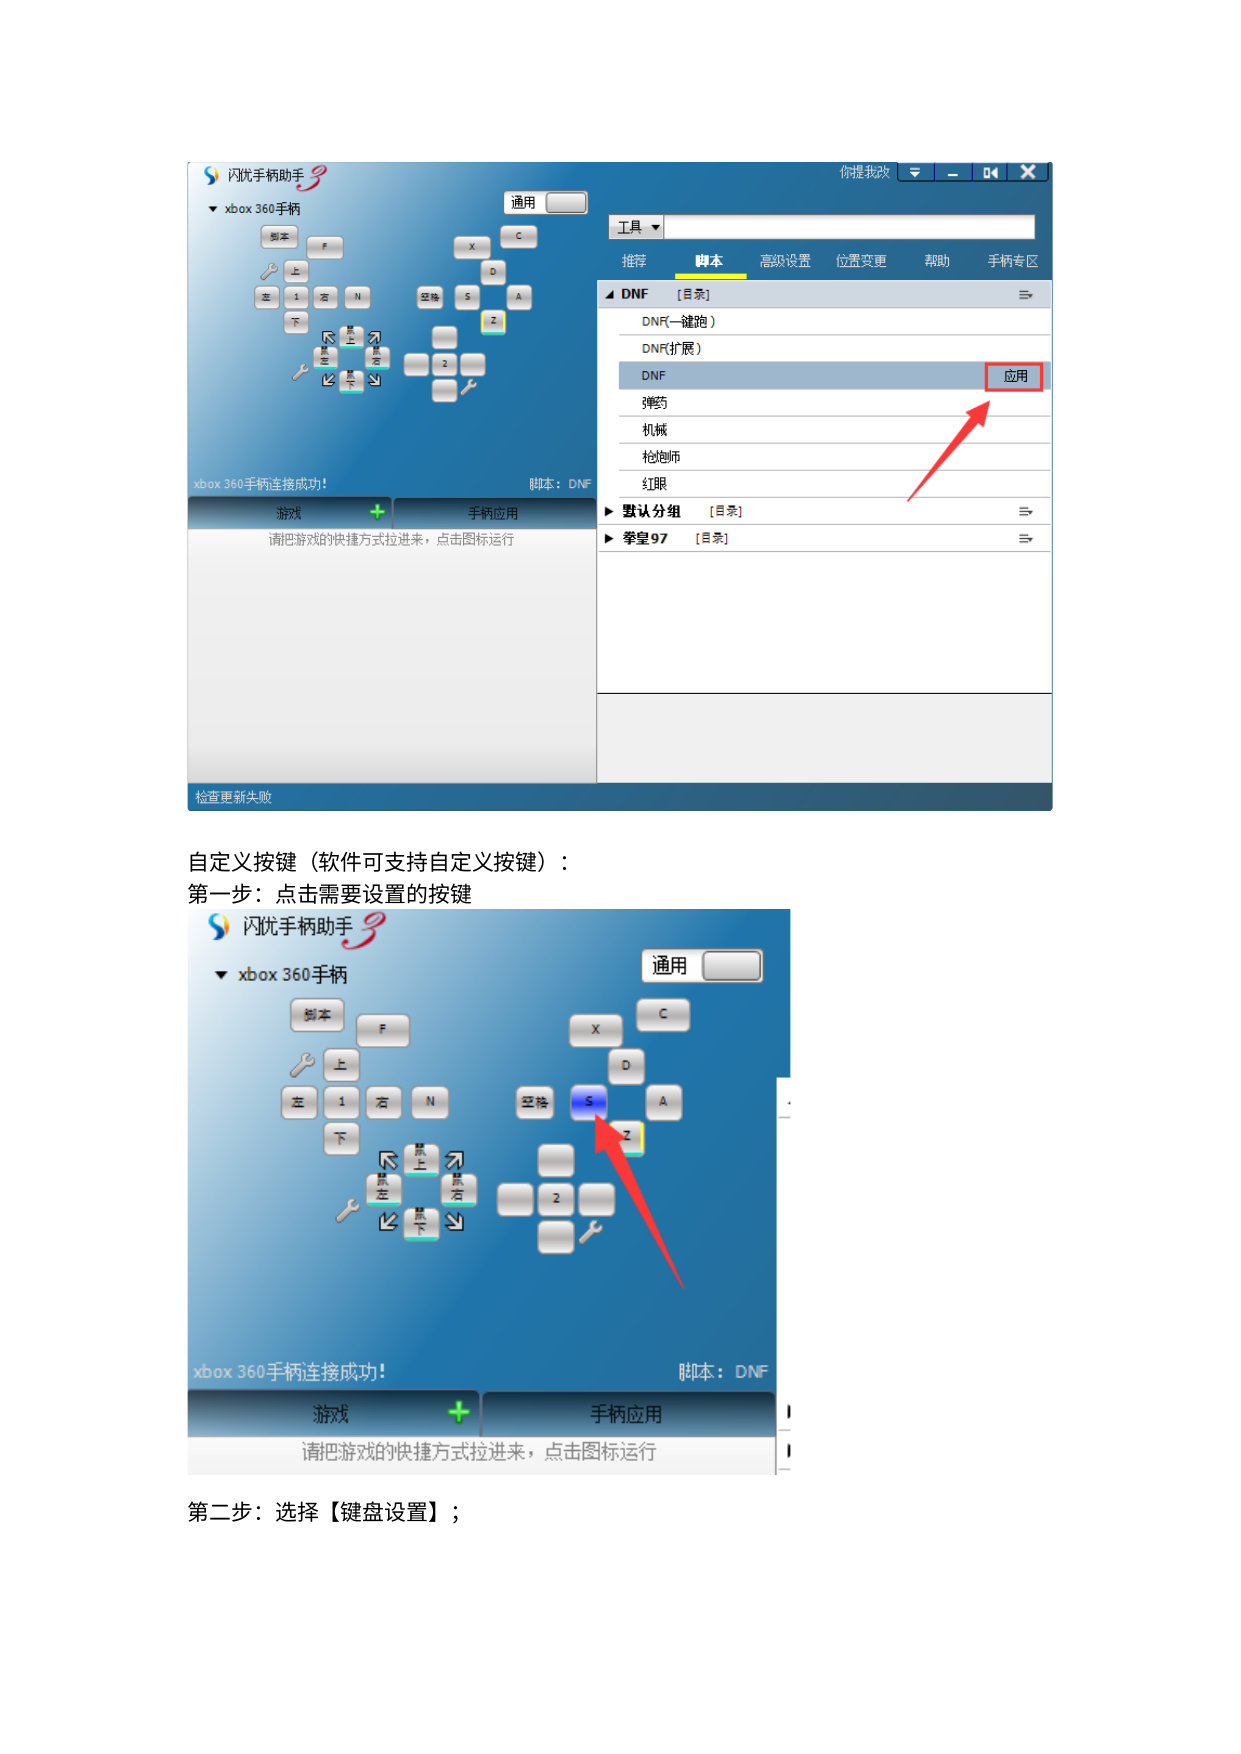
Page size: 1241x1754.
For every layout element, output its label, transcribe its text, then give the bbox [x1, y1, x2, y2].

text 第二步：选择【键盘设置】； [187, 1494, 1053, 1527]
picture [187, 162, 1053, 811]
text 第一步：点击需要设置的按键 [187, 877, 1053, 909]
picture [187, 909, 791, 1475]
text 自定义按键（软件可支持自定义按键）： [187, 844, 1053, 877]
